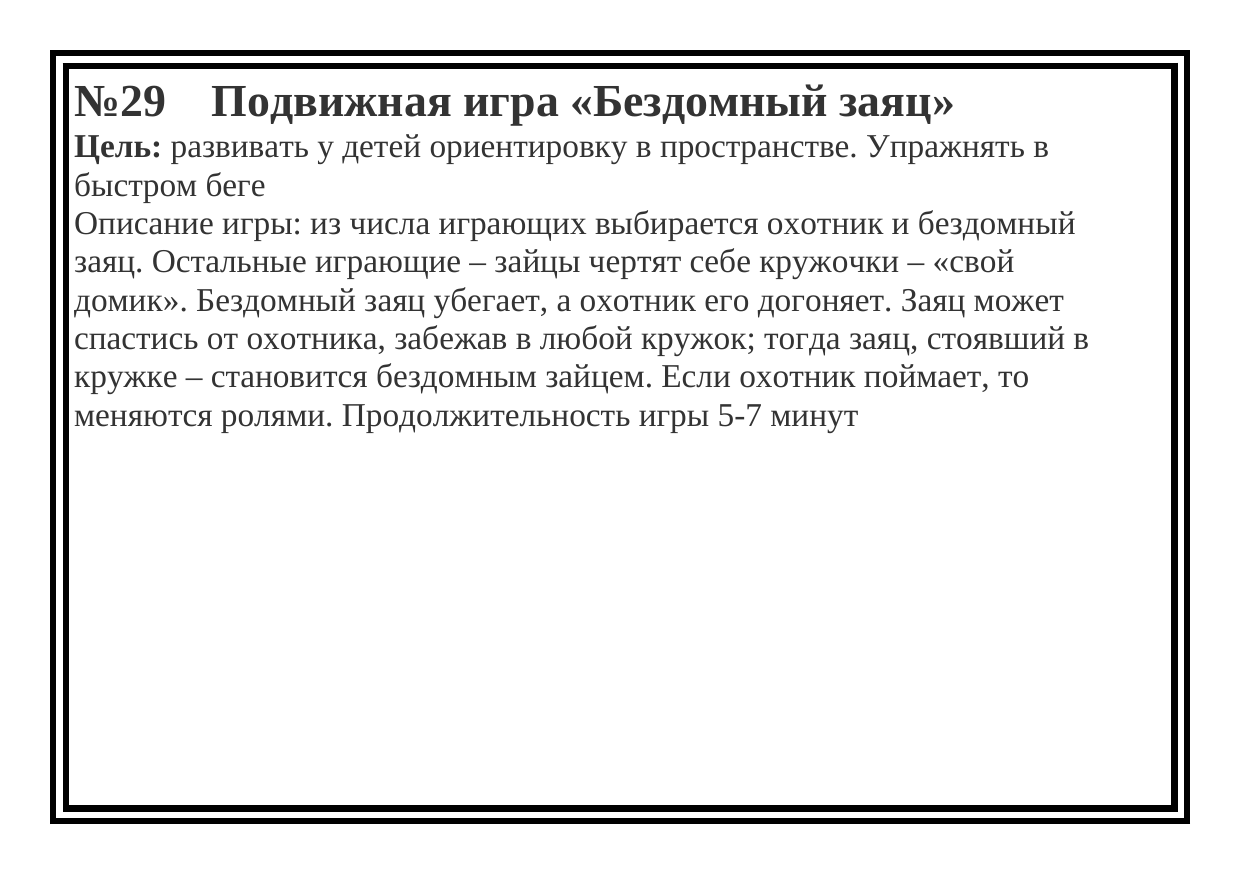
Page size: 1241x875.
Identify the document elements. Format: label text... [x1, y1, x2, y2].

text Цель: развивать у детей ориентировку в пространстве. Упражнять в быстром беге [74, 127, 1122, 203]
text Описание игры: из числа играющих выбирается охотник и бездомный заяц. Остальные играющие – зайцы чертят себе кружочки – «свой домик». Бездомный заяц убегает, а охотник его догоняет. Заяц может спастись от охотника, забежав в любой кружок; тогда заяц, стоявший в кружке – становится бездомным зайцем. Если охотник поймает, то меняются ролями. Продолжительность игры 5-7 минут [74, 203, 1122, 433]
text №29 Подвижная игра «Бездомный заяц» [74, 74, 1122, 127]
